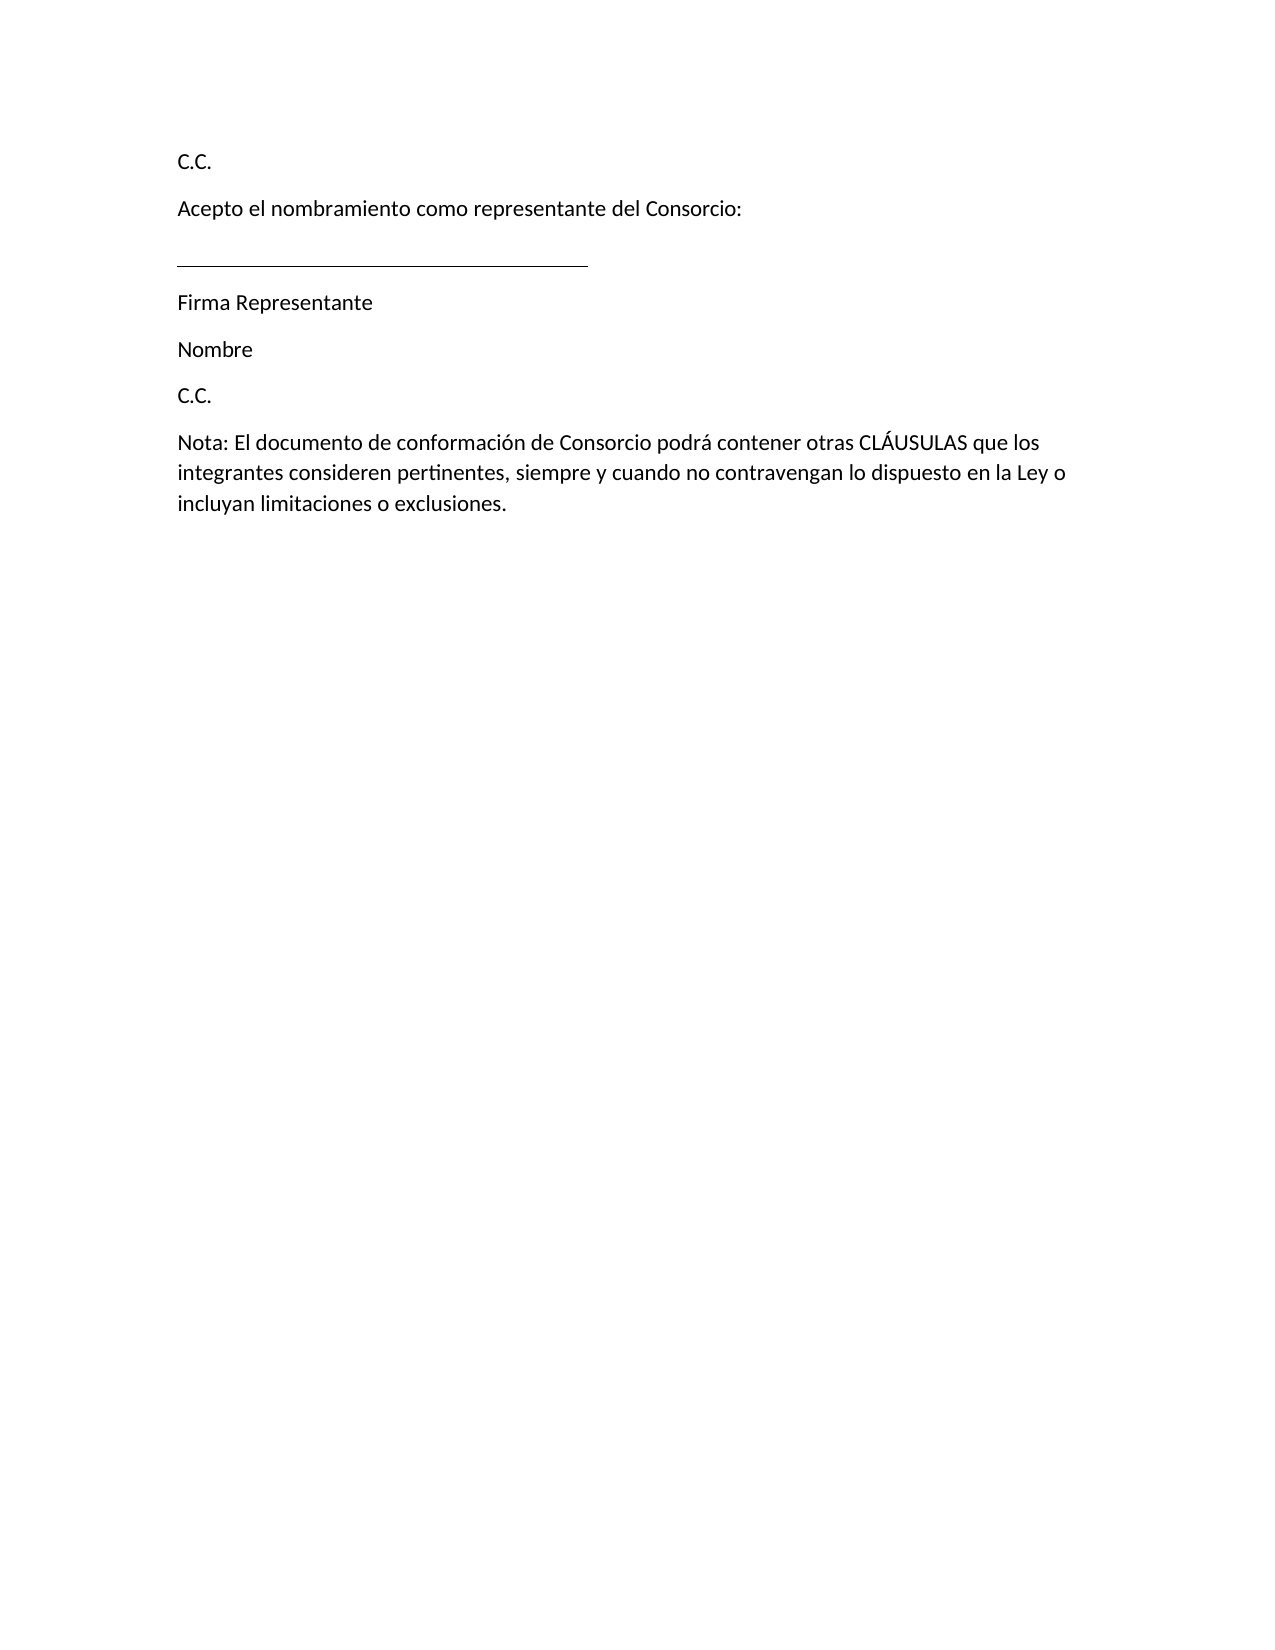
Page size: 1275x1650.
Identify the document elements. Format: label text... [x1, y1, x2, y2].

text Acepto el nombramiento como representante del Consorcio: [177, 194, 1112, 222]
subtitle C.C. [177, 382, 1112, 409]
text Firma Representante Nombre [177, 288, 374, 363]
text Nota: El documento de conformación de Consorcio podrá contener otras CLÁUSULAS que los integrantes consideren pertinentes, siempre y cuando no contravengan lo dispuesto en la Ley o incluyan limitaciones o exclusiones. [177, 428, 1112, 517]
subtitle C.C. [177, 147, 1112, 175]
